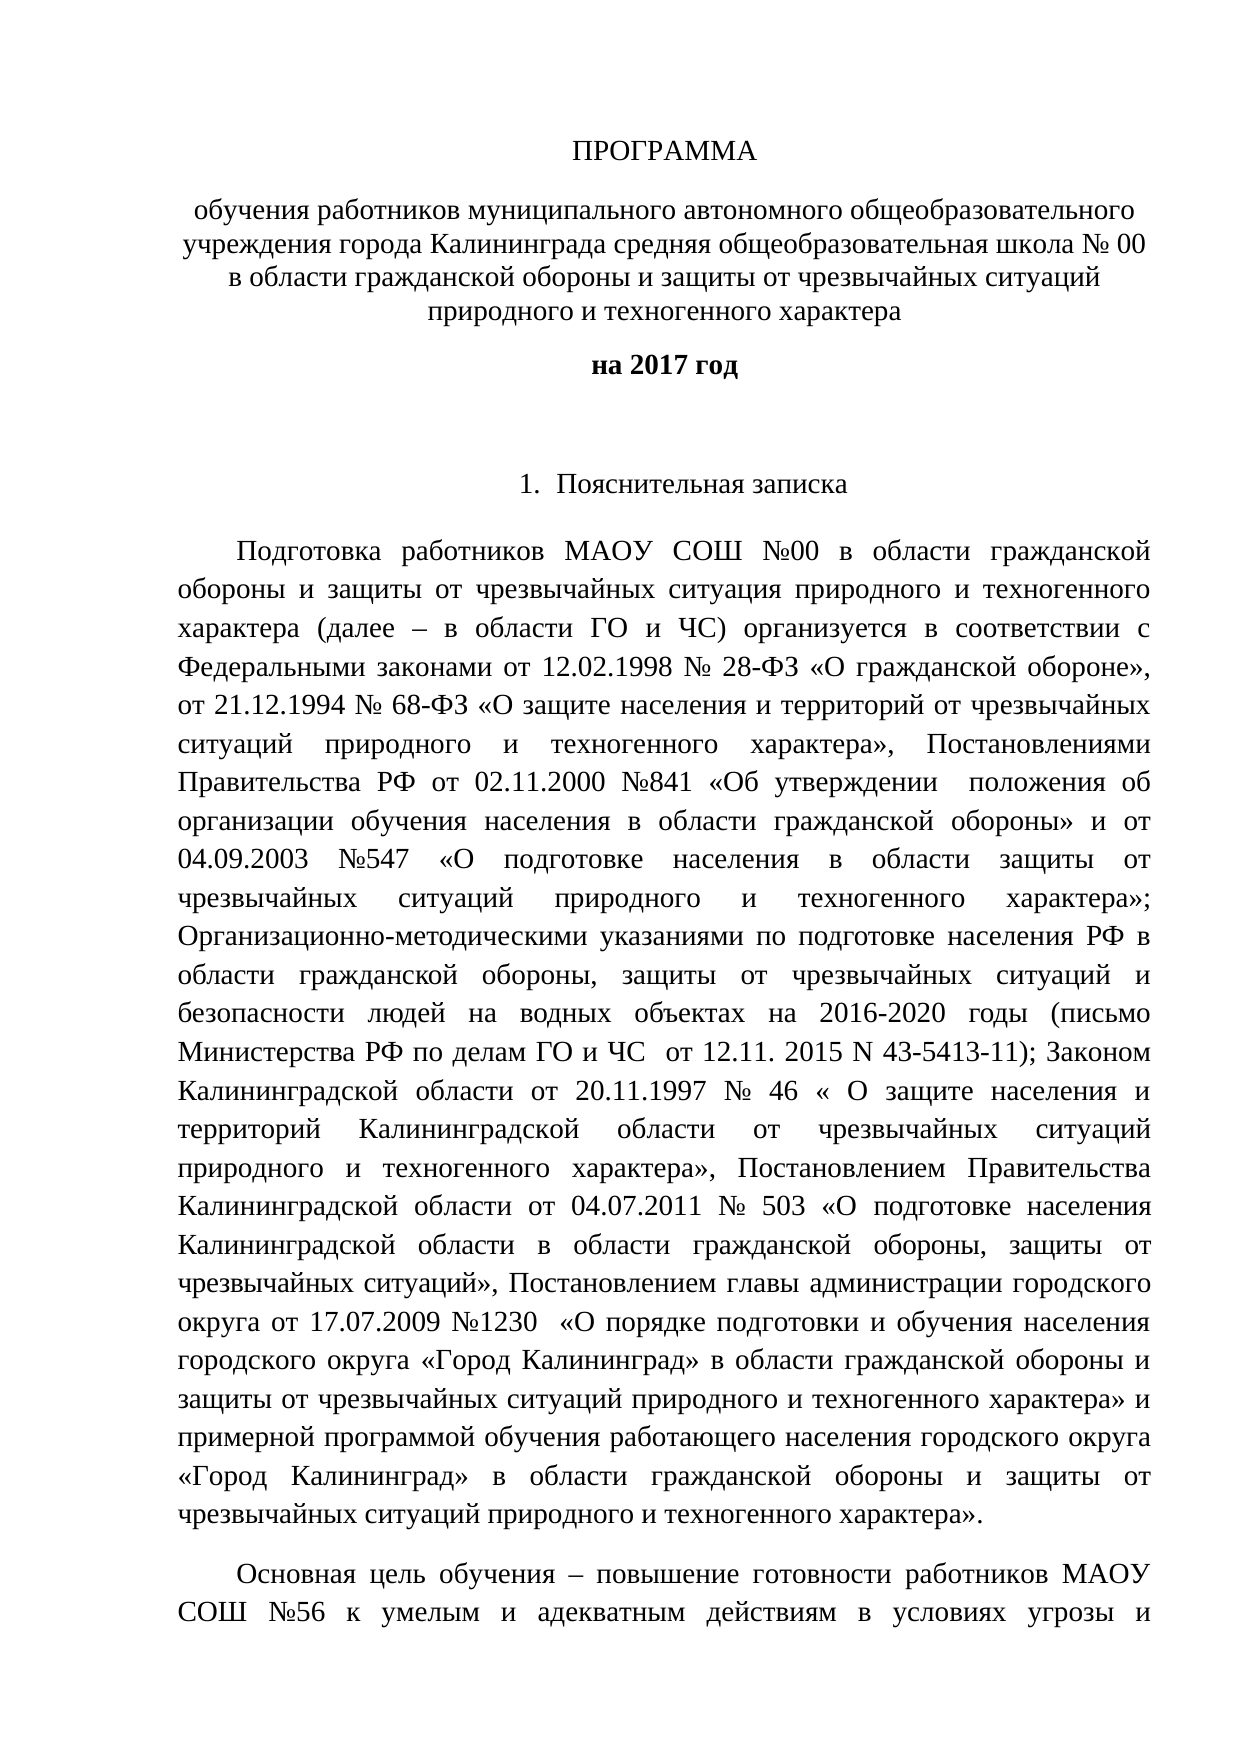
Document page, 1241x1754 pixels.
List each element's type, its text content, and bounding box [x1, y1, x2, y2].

text ПРОГРАММА [177, 133, 1152, 166]
text обучения работников муниципального автономного общеобразовательного учреждения города Калининграда средняя общеобразовательная школа № 00 [177, 192, 1152, 259]
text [177, 1556, 1152, 1628]
text на 2017 год [177, 347, 1152, 381]
text Подготовка работников МАОУ СОШ №00 в области гражданской обороны и защиты от чрезвычайных ситуация природного и техногенного характера (далее – в области ГО и ЧС) организуется в соответствии с Федеральными законами от 12.02.1998 № 28-ФЗ «О гражданской обороне», от 21.12.1994 № 68-ФЗ «О защите населения и территорий от чрезвычайных ситуаций природного и техногенного характера», Постановлениями Правительства РФ от 02.11.2000 №841 «Об утверждении положения об организации обучения населения в области гражданской обороны» и от 04.09.2003 №547 «О подготовке населения в области защиты от чрезвычайных ситуаций природного и техногенного характера»; Организационно-методическими указаниями по подготовке населения РФ в области гражданской обороны, защиты от чрезвычайных ситуаций и безопасности людей на водных объектах на 2016-2020 годы (письмо Министерства РФ по делам ГО и ЧС от 12.11. 2015 N 43-5413-11); Законом Калининградской области от 20.11.1997 № 46 « О защите населения и территорий Калининградской области от чрезвычайных ситуаций природного и техногенного характера», Постановлением Правительства Калининградской области от 04.07.2011 № 503 «О подготовке населения Калининградской области в области гражданской обороны, защиты от чрезвычайных ситуаций», Постановлением главы администрации городского округа от 17.07.2009 №1230 «О порядке подготовки и обучения населения городского округа «Город Калининград» в области гражданской обороны и защиты от чрезвычайных ситуаций природного и техногенного характера» и примерной программой обучения работающего населения городского округа «Город Калининград» в области гражданской обороны и защиты от чрезвычайных ситуаций природного и техногенного характера». [177, 533, 1152, 1530]
text в области гражданской обороны и защиты от чрезвычайных ситуаций природного и техногенного характера [177, 259, 1152, 326]
list Пояснительная записка [215, 466, 1152, 499]
